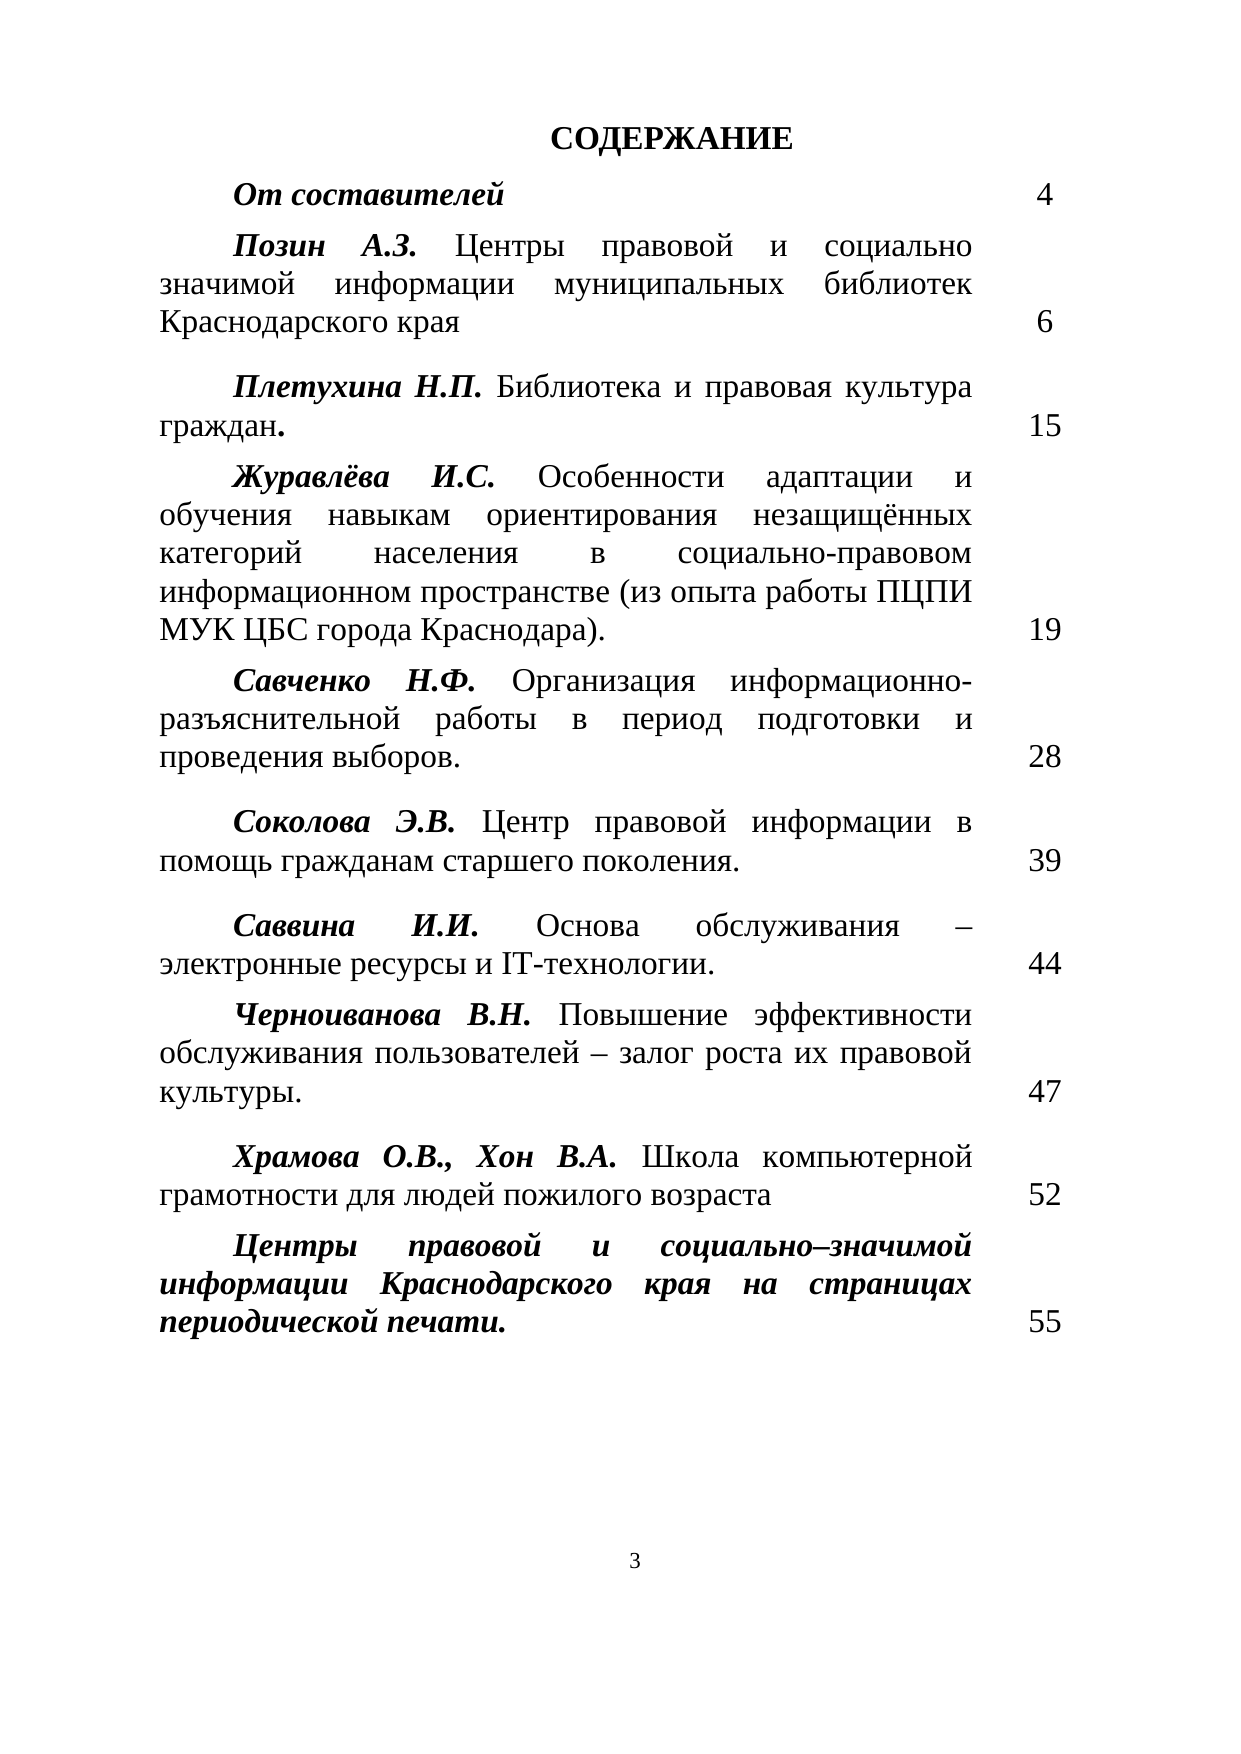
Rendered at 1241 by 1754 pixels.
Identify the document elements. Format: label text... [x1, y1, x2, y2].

table_cell Журавлёва И.С. Особенности адаптации и обучения навыкам ориентирования незащищённых категорий населения в социально-правовом информационном пространстве (из опыта работы ПЦПИ МУК ЦБС города Краснодара). [148, 456, 984, 660]
table_cell Позин А.З. Центры правовой и социально значимой информации муниципальных библиотек Краснодарского края [148, 225, 984, 353]
table_header 4 [984, 169, 1105, 225]
table_header От составителей [148, 169, 984, 225]
table_cell 44 [984, 891, 1105, 994]
table_cell 47 [984, 994, 1105, 1122]
text СОДЕРЖАНИЕ [148, 118, 1122, 156]
table_cell 19 [984, 456, 1105, 660]
table_cell 39 [984, 788, 1105, 891]
table_cell Савченко Н.Ф. Организация информационно-разъяснительной работы в период подготовки и проведения выборов. [148, 660, 984, 788]
table_cell Храмова О.В., Хон В.А. Школа компьютерной грамотности для людей пожилого возраста [148, 1122, 984, 1225]
table_cell Плетухина Н.П. Библиотека и правовая культура граждан. [148, 353, 984, 456]
table_cell 6 [984, 225, 1105, 353]
table_cell Центры правовой и социально–значимой информации Краснодарского края на страницах периодической печати. [148, 1225, 984, 1353]
table_cell 55 [984, 1225, 1105, 1353]
table_cell Соколова Э.В. Центр правовой информации в помощь гражданам старшего поколения. [148, 788, 984, 891]
table_cell 28 [984, 660, 1105, 788]
table_cell Черноиванова В.Н. Повышение эффективности обслуживания пользователей – залог роста их правовой культуры. [148, 994, 984, 1122]
table_cell Саввина И.И. Основа обслуживания – электронные ресурсы и IT-технологии. [148, 891, 984, 994]
table_cell 52 [984, 1122, 1105, 1225]
table_cell 15 [984, 353, 1105, 456]
